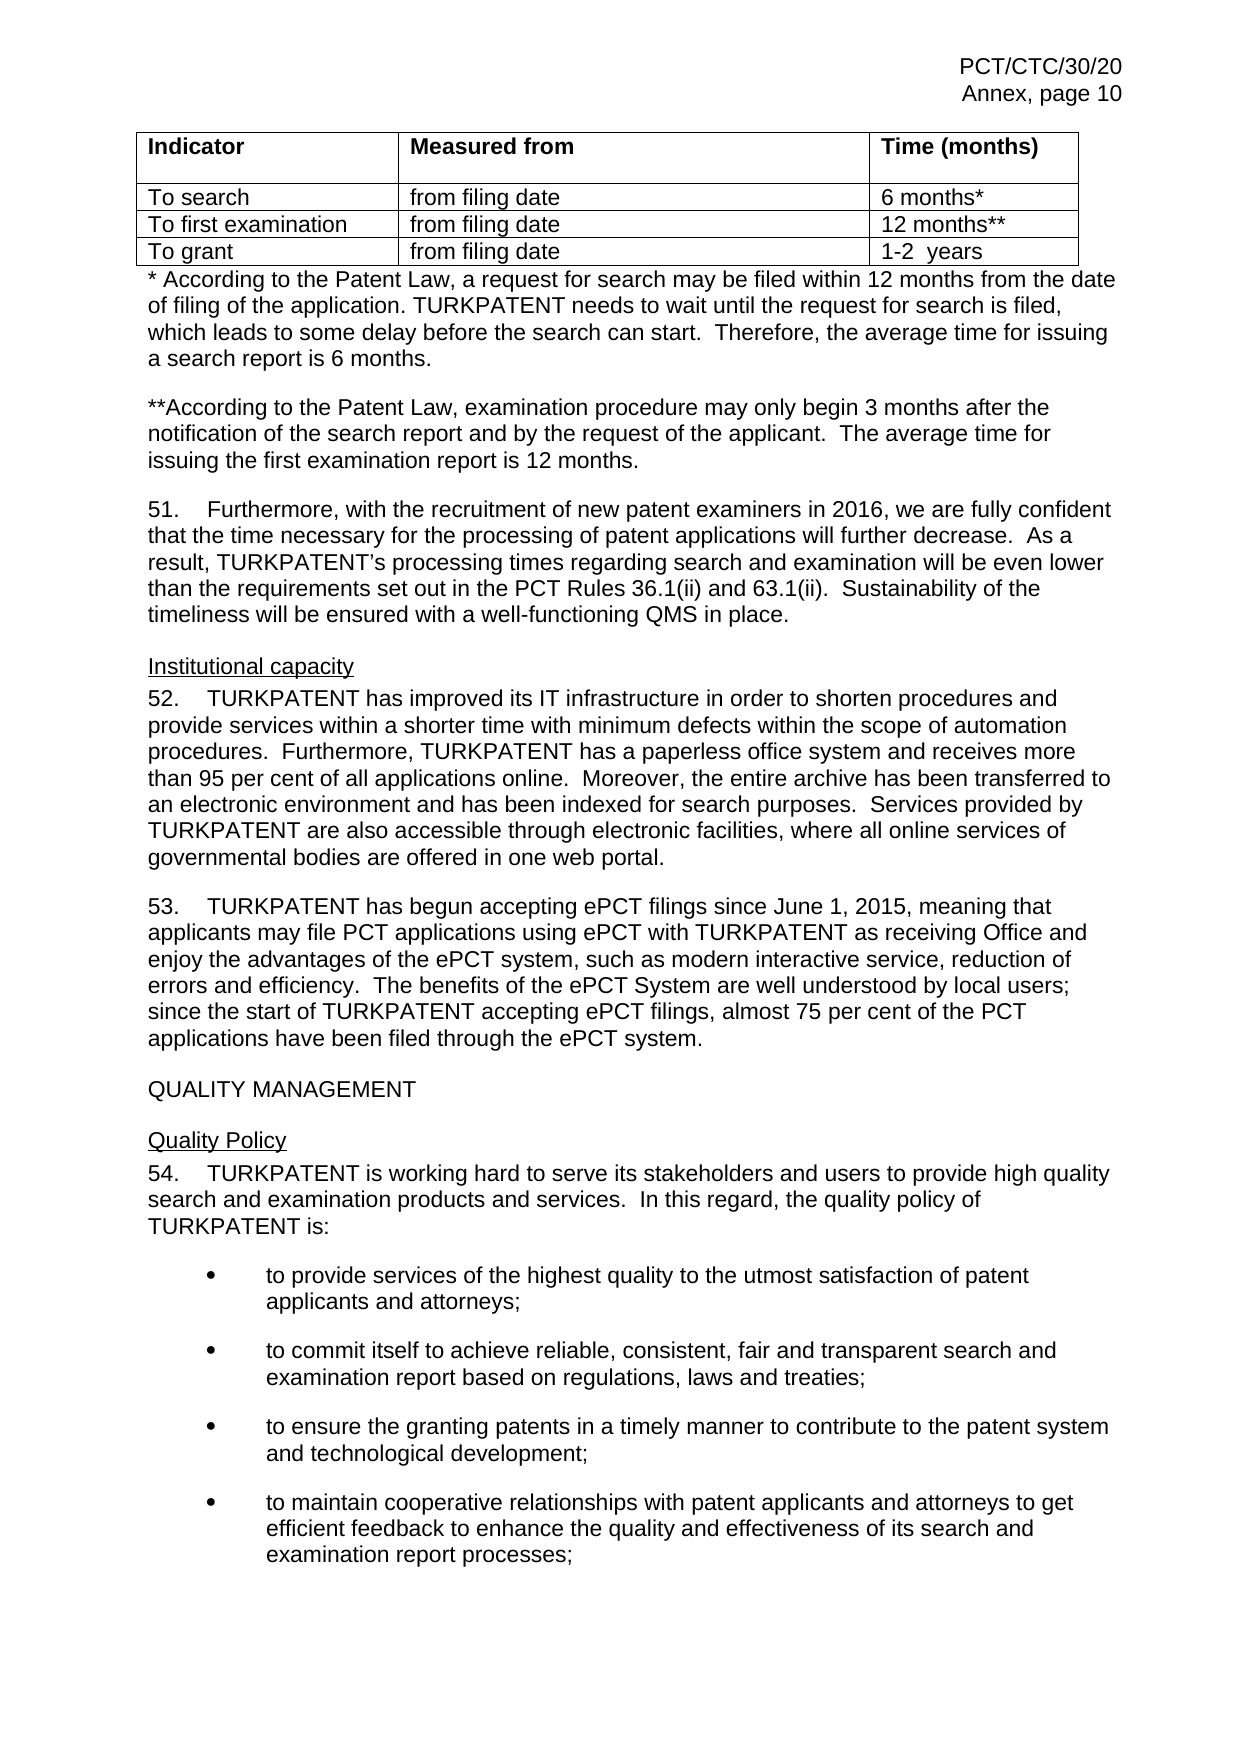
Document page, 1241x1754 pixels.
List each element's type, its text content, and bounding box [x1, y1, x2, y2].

table_header Indicator [137, 133, 398, 182]
subtitle Institutional capacity [148, 653, 1122, 679]
table_header Time (months) [870, 133, 1078, 182]
list TURKPATENT has improved its IT infrastructure in order to shorten procedures and provide services within a shorter time with minimum defects within the scope of automation procedures. Furthermore, TURKPATENT has a paperless office system and receives more than 95 per cent of all applications online. Moreover, the entire archive has been transferred to an electronic environment and has been indexed for search purposes. Services provided by TURKPATENT are also accessible through electronic facilities, where all online services of governmental bodies are offered in one web portal. [148, 685, 1122, 870]
table_cell from filing date [399, 184, 869, 210]
table_header Measured from [399, 133, 869, 182]
subtitle Quality Policy [148, 1127, 1122, 1154]
list to ensure the granting patents in a timely manner to contribute to the patent system and technological development; [207, 1413, 1122, 1466]
table_cell To first examination [137, 211, 398, 237]
table_cell 1-2 years [870, 238, 1078, 265]
list * According to the Patent Law, a request for search may be filed within 12 months from the date of filing of the application. TURKPATENT needs to wait until the request for search is filed, which leads to some delay before the search can start. Therefore, the average time for issuing a search report is 6 months. [148, 266, 1122, 371]
subtitle QUALITY MANAGEMENT [148, 1076, 1122, 1102]
table_cell 12 months** [870, 211, 1078, 237]
list to commit itself to achieve reliable, consistent, fair and transparent search and examination report based on regulations, laws and treaties; [207, 1337, 1122, 1390]
table_cell To grant [137, 238, 398, 265]
list Furthermore, with the recruitment of new patent examiners in 2016, we are fully confident that the time necessary for the processing of patent applications will further decrease. As a result, TURKPATENT’s processing times regarding search and examination will be even lower than the requirements set out in the PCT Rules 36.1(ii) and 63.1(ii). Sustainability of the timeliness will be ensured with a well-functioning QMS in place. [148, 496, 1122, 628]
list to maintain cooperative relationships with patent applicants and attorneys to get efficient feedback to enhance the quality and effectiveness of its search and examination report processes; [207, 1489, 1122, 1568]
list to provide services of the highest quality to the utmost satisfaction of patent applicants and attorneys; [207, 1262, 1122, 1314]
table_cell from filing date [399, 238, 869, 265]
list TURKPATENT has begun accepting ePCT filings since June 1, 2015, meaning that applicants may file PCT applications using ePCT with TURKPATENT as receiving Office and enjoy the advantages of the ePCT system, such as modern interactive service, reduction of errors and efficiency. The benefits of the ePCT System are well understood by local users; since the start of TURKPATENT accepting ePCT filings, almost 75 per cent of the PCT applications have been filed through the ePCT system. [148, 893, 1122, 1051]
table_cell 6 months* [870, 184, 1078, 210]
table_cell from filing date [399, 211, 869, 237]
table_cell To search [137, 184, 398, 210]
list TURKPATENT is working hard to serve its stakeholders and users to provide high quality search and examination products and services. In this regard, the quality policy of TURKPATENT is: [148, 1160, 1122, 1239]
list **According to the Patent Law, examination procedure may only begin 3 months after the notification of the search report and by the request of the applicant. The average time for issuing the first examination report is 12 months. [148, 394, 1122, 473]
